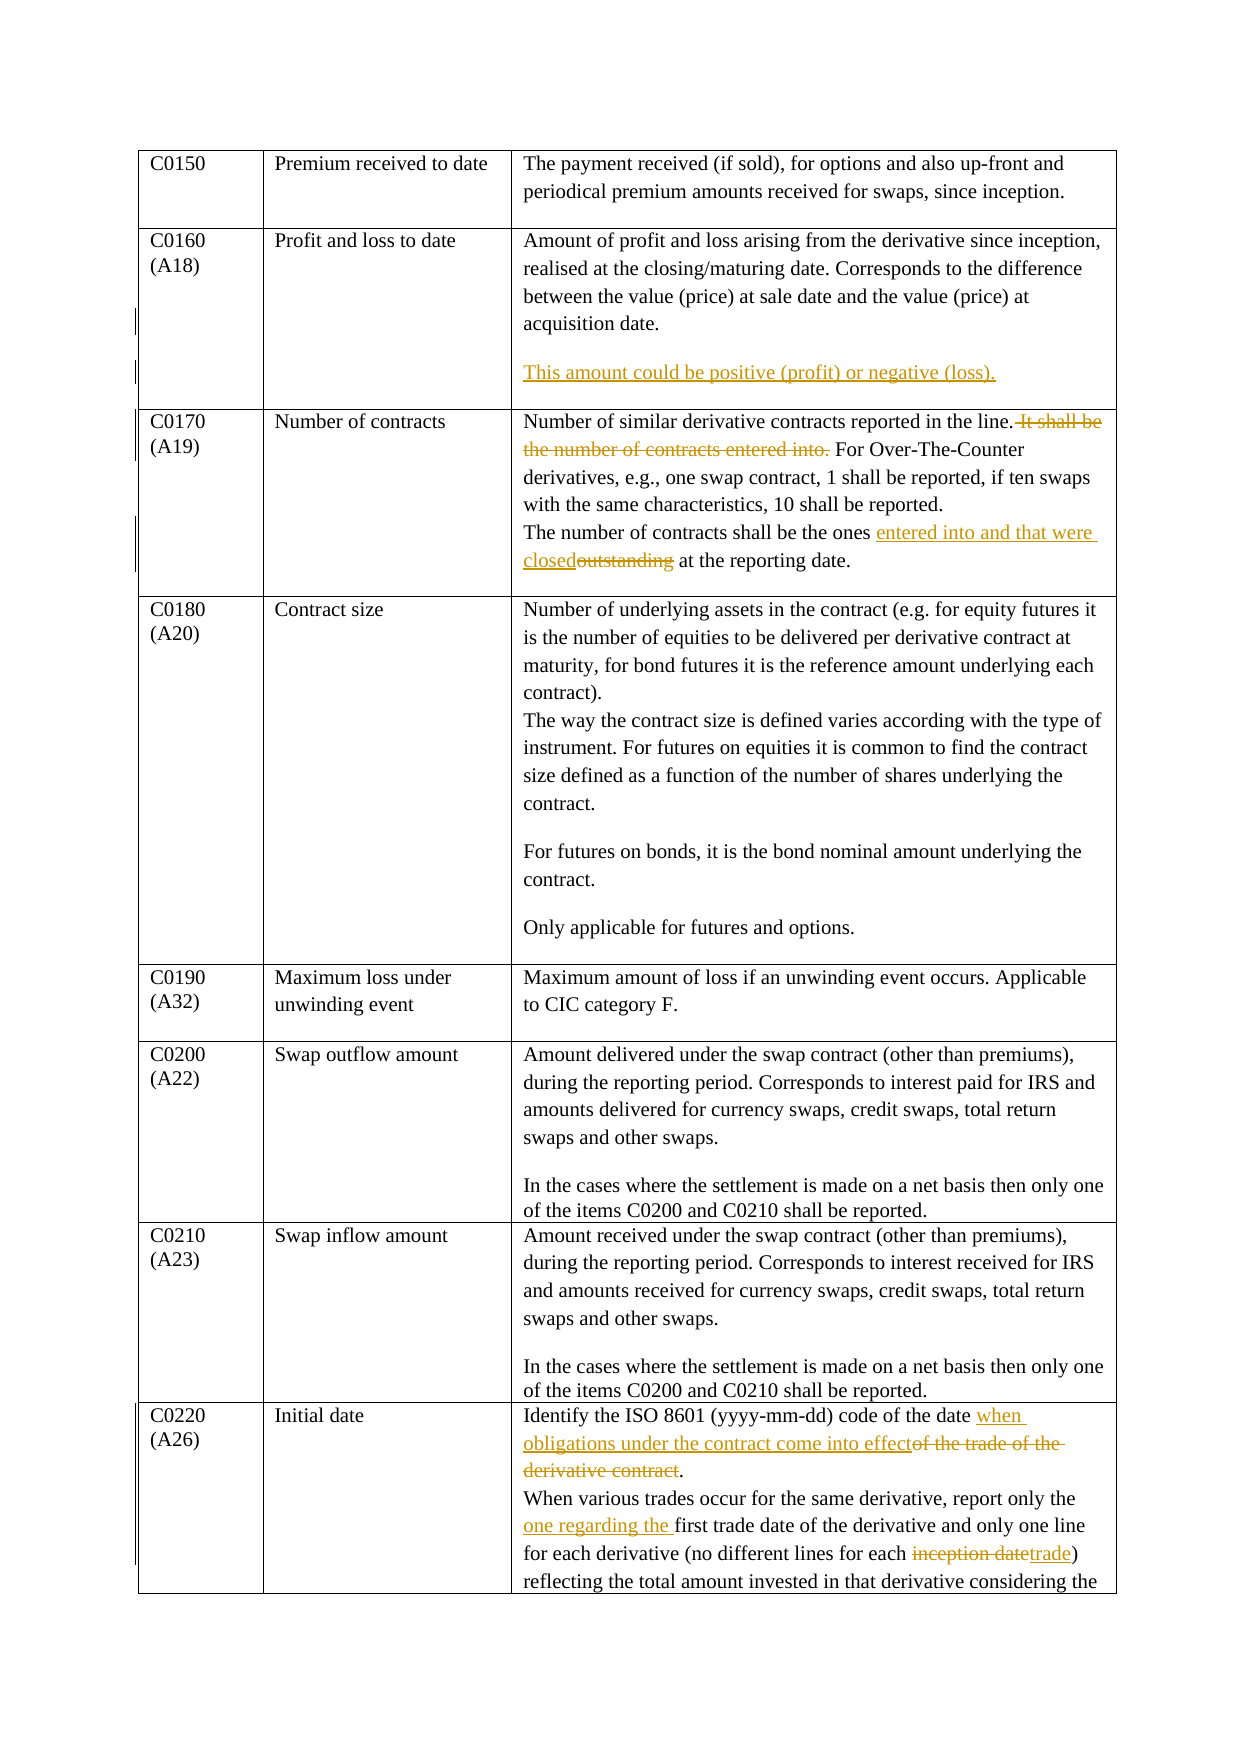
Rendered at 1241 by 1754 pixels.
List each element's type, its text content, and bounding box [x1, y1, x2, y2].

table_cell Amount received under the swap contract (other than premiums), during the reporting period. Corresponds to interest received for IRS and amounts received for currency swaps, credit swaps, total return swaps and other swaps. In the cases where the settlement is made on a net basis then only one of the items C0200 and C0210 shall be reported. [512, 1223, 1116, 1402]
table_cell C0220 (A26) [139, 1403, 263, 1593]
table_cell Maximum loss under unwinding event [264, 965, 511, 1041]
table_cell Profit and loss to date [264, 229, 511, 408]
table_cell C0180 (A20) [139, 597, 263, 964]
table_cell C0150 [139, 151, 263, 227]
table_cell Contract size [264, 597, 511, 964]
table_cell Maximum amount of loss if an unwinding event occurs. Applicable to CIC category F. [512, 965, 1116, 1041]
table_cell The payment received (if sold), for options and also up-front and periodical premium amounts received for swaps, since inception. [512, 151, 1116, 227]
table_cell Amount of profit and loss arising from the derivative since inception, realised at the closing/maturing date. Corresponds to the difference between the value (price) at sale date and the value (price) at acquisition date. [512, 229, 1116, 408]
table_cell Swap inflow amount [264, 1223, 511, 1402]
table_cell Swap outflow amount [264, 1042, 511, 1222]
table_cell Amount delivered under the swap contract (other than premiums), during the reporting period. Corresponds to interest paid for IRS and amounts delivered for currency swaps, credit swaps, total return swaps and other swaps. In the cases where the settlement is made on a net basis then only one of the items C0200 and C0210 shall be reported. [512, 1042, 1116, 1222]
table_cell C0170 (A19) [139, 410, 263, 596]
table_cell Number of underlying assets in the contract (e.g. for equity futures it is the number of equities to be delivered per derivative contract at maturity, for bond futures it is the reference amount underlying each contract). The way the contract size is defined varies according with the type of instrument. For futures on equities it is common to find the contract size defined as a function of the number of shares underlying the contract. For futures on bonds, it is the bond nominal amount underlying the contract. Only applicable for futures and options. [512, 597, 1116, 964]
table_cell Number of contracts [264, 410, 511, 596]
table_cell C0190 (A32) [139, 965, 263, 1041]
table_cell Number of similar derivative contracts reported in the line. For Over-The-Counter derivatives, e.g., one swap contract, 1 shall be reported, if ten swaps with the same characteristics, 10 shall be reported. The number of contracts shall be the ones at the reporting date. [512, 410, 1116, 596]
table_cell Premium received to date [264, 151, 511, 227]
table_cell C0160 (A18) [139, 229, 263, 408]
table_cell Initial date [264, 1403, 511, 1593]
table_cell C0210 (A23) [139, 1223, 263, 1402]
table_cell C0200 (A22) [139, 1042, 263, 1222]
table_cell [512, 1403, 1116, 1593]
